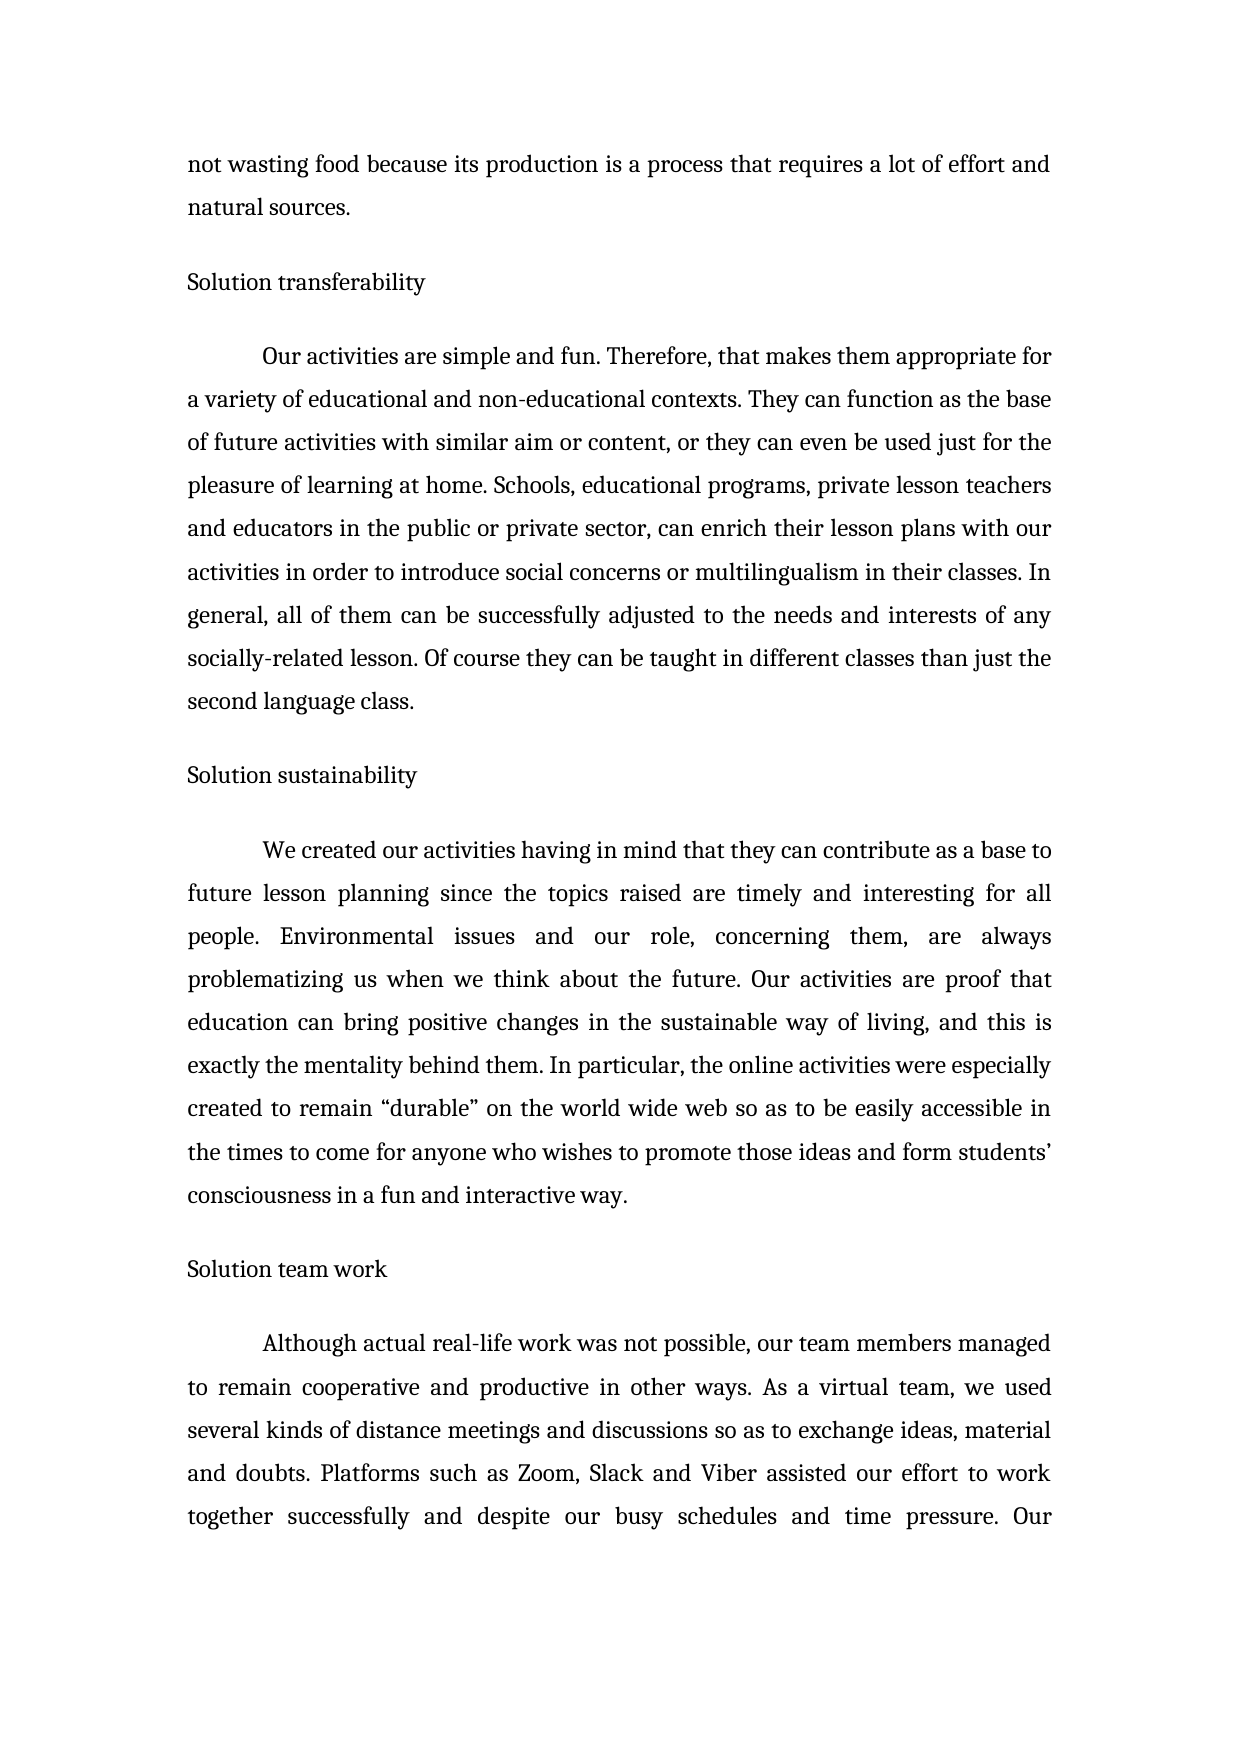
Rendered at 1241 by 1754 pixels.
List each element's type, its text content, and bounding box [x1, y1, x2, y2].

text Solution team work [187, 1255, 1053, 1284]
text We created our activities having in mind that they can contribute as a base to future lesson planning since the topics raised are timely and interesting for all people. Environmental issues and our role, concerning them, are always problematizing us when we think about the future. Our activities are proof that education can bring positive changes in the sustainable way of living, and this is exactly the mentality behind them. In particular, the online activities were especially created to remain “durable” on the world wide web so as to be easily accessible in the times to come for anyone who wishes to promote those ideas and form students’ consciousness in a fun and interactive way. [187, 836, 1053, 1209]
text Our activities are simple and fun. Therefore, that makes them appropriate for a variety of educational and non-educational contexts. They can function as the base of future activities with similar aim or content, or they can even be used just for the pleasure of learning at home. Schools, educational programs, private lesson teachers and educators in the public or private sector, can enrich their lesson plans with our activities in order to introduce social concerns or multilingualism in their classes. In general, all of them can be successfully adjusted to the needs and interests of any socially-related lesson. Of course they can be taught in different classes than just the second language class. [187, 342, 1053, 716]
text Solution sustainability [187, 761, 1053, 790]
text Solution transferability [187, 267, 1053, 296]
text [187, 150, 1053, 222]
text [187, 1329, 1053, 1531]
